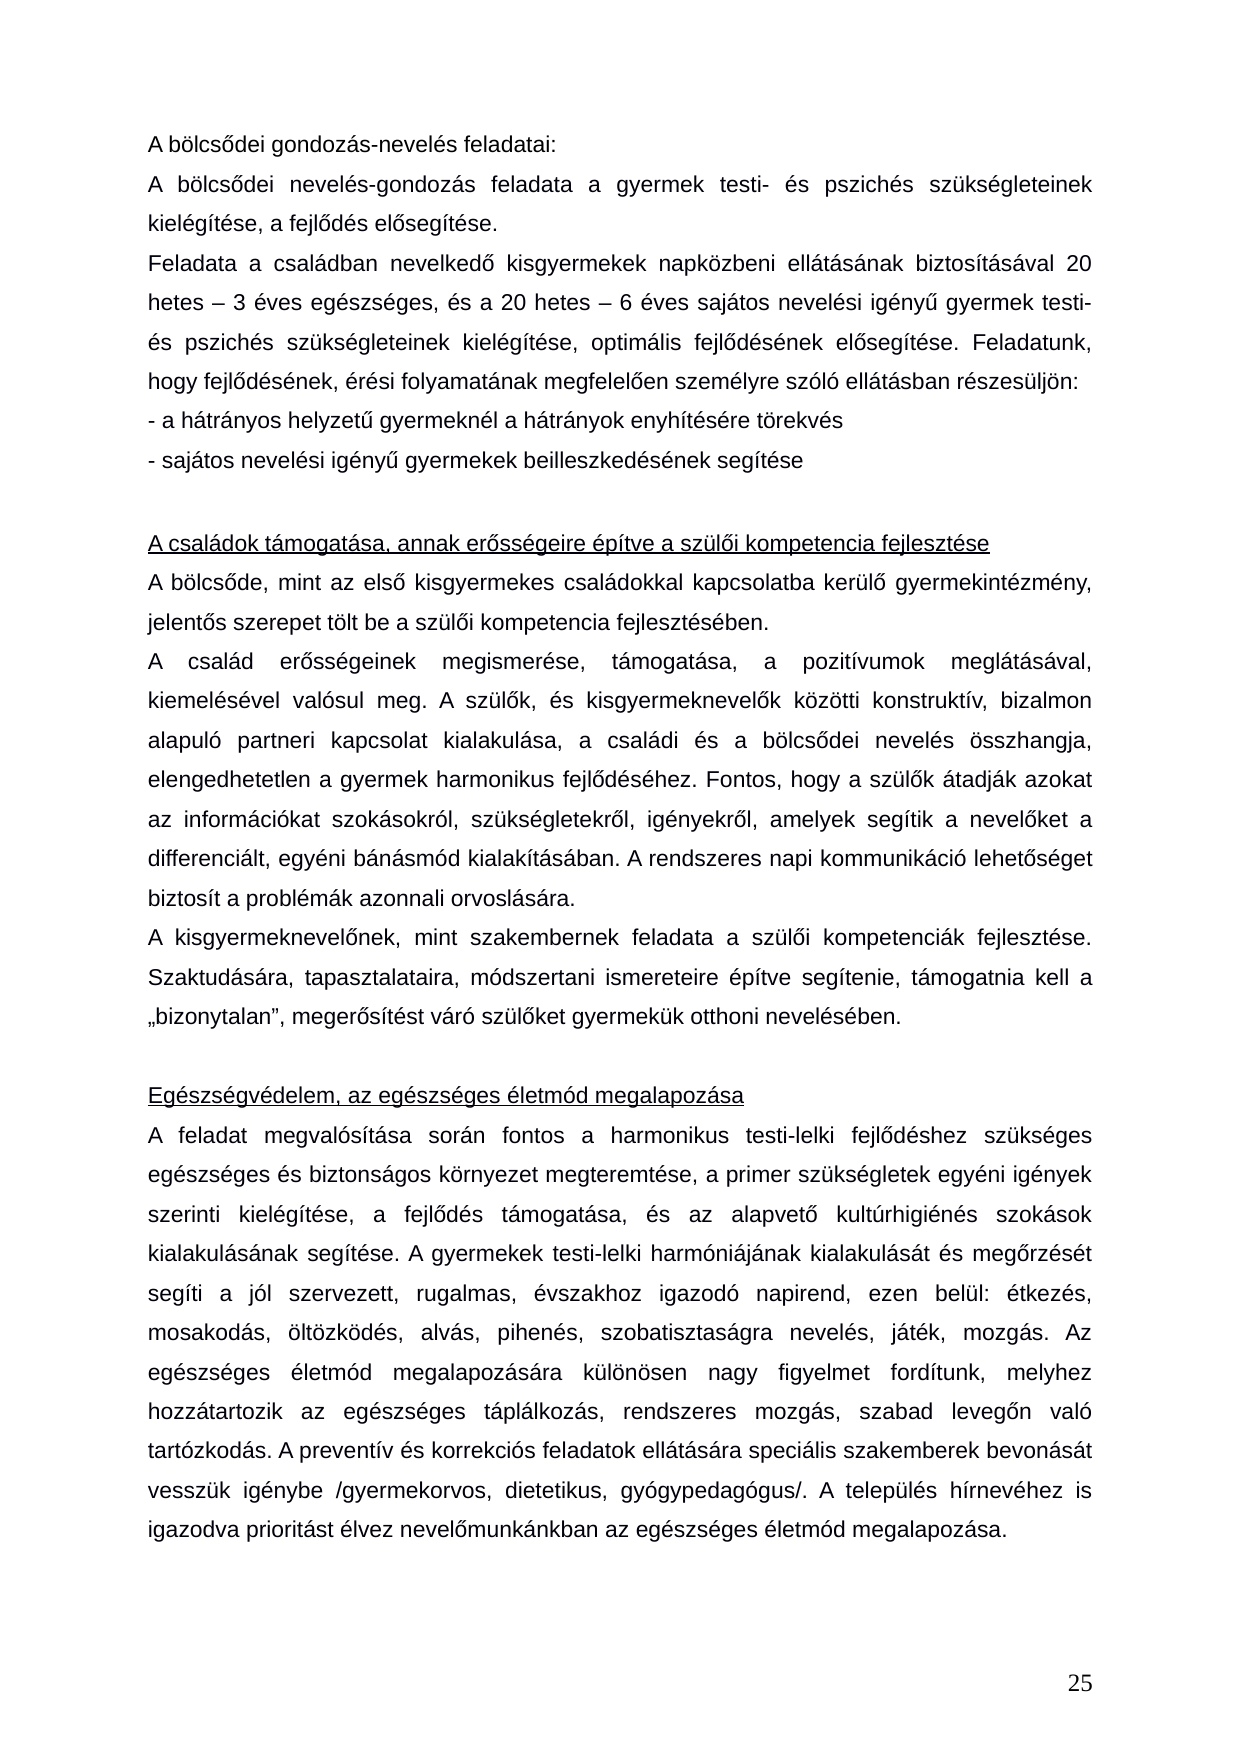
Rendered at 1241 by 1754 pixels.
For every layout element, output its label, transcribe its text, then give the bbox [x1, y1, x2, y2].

text A bölcsőde, mint az első kisgyermekes családokkal kapcsolatba kerülő gyermekintézmény, jelentős szerepet tölt be a szülői kompetencia fejlesztésében. [148, 569, 1093, 635]
text - sajátos nevelési igényű gyermekek beilleszkedésének segítése [148, 447, 1093, 473]
text - a hátrányos helyzetű gyermeknél a hátrányok enyhítésére törekvés [148, 407, 1093, 434]
text A feladat megvalósítása során fontos a harmonikus testi-lelki fejlődéshez szükséges egészséges és biztonságos környezet megteremtése, a primer szükségletek egyéni igények szerinti kielégítése, a fejlődés támogatása, és az alapvető kultúrhigiénés szokások kialakulásának segítése. A gyermekek testi-lelki harmóniájának kialakulását és megőrzését segíti a jól szervezett, rugalmas, évszakhoz igazodó napirend, ezen belül: étkezés, mosakodás, öltözködés, alvás, pihenés, szobatisztaságra nevelés, játék, mozgás. Az egészséges életmód megalapozására különösen nagy figyelmet fordítunk, melyhez hozzátartozik az egészséges táplálkozás, rendszeres mozgás, szabad levegőn való tartózkodás. A preventív és korrekciós feladatok ellátására speciális szakemberek bevonását vesszük igénybe /gyermekorvos, dietetikus, gyógypedagógus/. A település hírnevéhez is igazodva prioritást élvez nevelőmunkánkban az egészséges életmód megalapozása. [148, 1122, 1093, 1543]
text Egészségvédelem, az egészséges életmód megalapozása [148, 1082, 1093, 1108]
text A kisgyermeknevelőnek, mint szakembernek feladata a szülői kompetenciák fejlesztése. Szaktudására, tapasztalataira, módszertani ismereteire építve segítenie, támogatnia kell a „bizonytalan”, megerősítést váró szülőket gyermekük otthoni nevelésében. [148, 924, 1093, 1029]
text A bölcsődei nevelés-gondozás feladata a gyermek testi- és pszichés szükségleteinek kielégítése, a fejlődés elősegítése. [148, 171, 1093, 236]
text A családok támogatása, annak erősségeire építve a szülői kompetencia fejlesztése [148, 529, 1093, 556]
text A család erősségeinek megismerése, támogatása, a pozitívumok meglátásával, kiemelésével valósul meg. A szülők, és kisgyermeknevelők közötti konstruktív, bizalmon alapuló partneri kapcsolat kialakulása, a családi és a bölcsődei nevelés összhangja, elengedhetetlen a gyermek harmonikus fejlődéséhez. Fontos, hogy a szülők átadják azokat az információkat szokásokról, szükségletekről, igényekről, amelyek segítik a nevelőket a differenciált, egyéni bánásmód kialakításában. A rendszeres napi kommunikáció lehetőséget biztosít a problémák azonnali orvoslására. [148, 648, 1093, 911]
text Feladata a családban nevelkedő kisgyermekek napközbeni ellátásának biztosításával 20 hetes – 3 éves egészséges, és a 20 hetes – 6 éves sajátos nevelési igényű gyermek testi- és pszichés szükségleteinek kielégítése, optimális fejlődésének elősegítése. Feladatunk, hogy fejlődésének, érési folyamatának megfelelően személyre szóló ellátásban részesüljön: [148, 249, 1093, 394]
text A bölcsődei gondozás-nevelés feladatai: [148, 131, 1093, 157]
